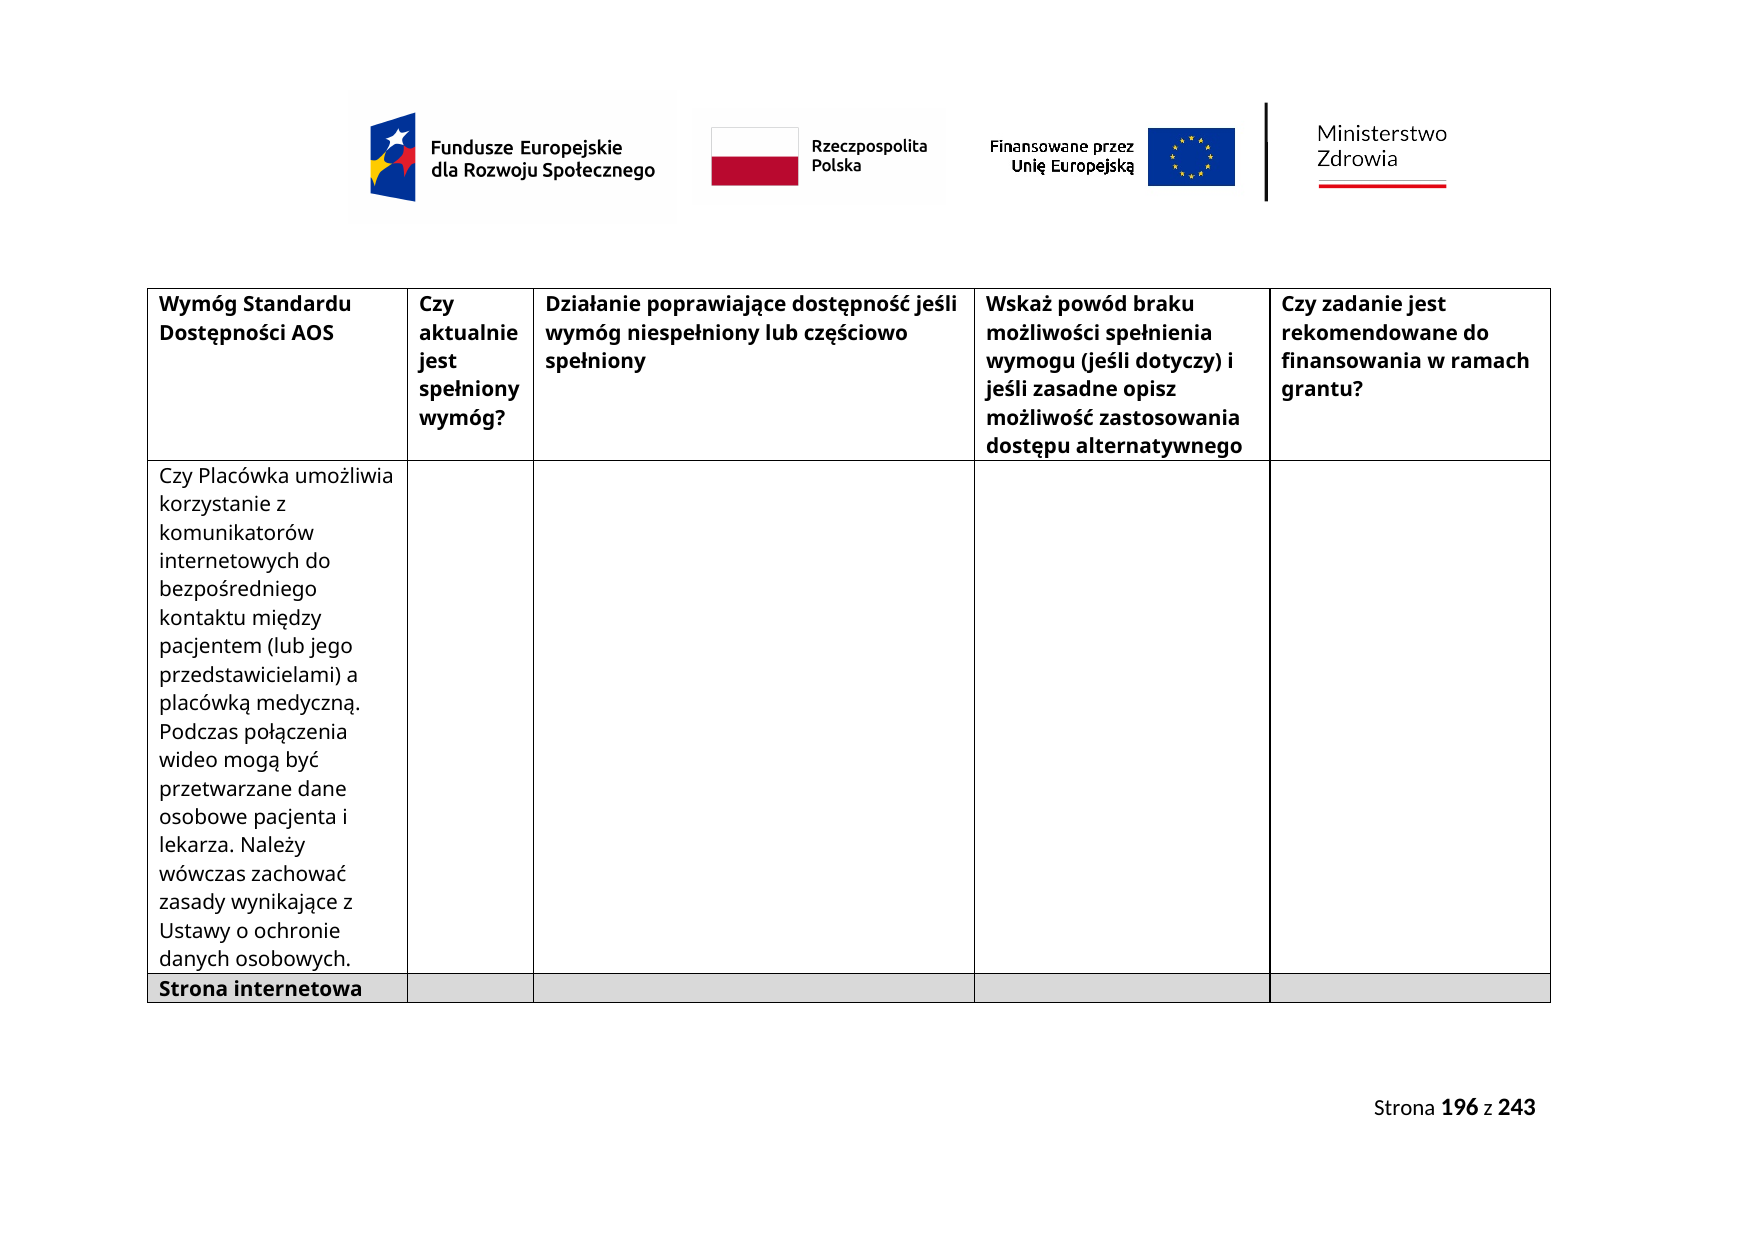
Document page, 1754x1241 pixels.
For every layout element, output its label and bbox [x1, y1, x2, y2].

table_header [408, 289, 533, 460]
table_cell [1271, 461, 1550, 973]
picture [348, 90, 677, 224]
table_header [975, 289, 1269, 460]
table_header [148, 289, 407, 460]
picture [692, 108, 946, 205]
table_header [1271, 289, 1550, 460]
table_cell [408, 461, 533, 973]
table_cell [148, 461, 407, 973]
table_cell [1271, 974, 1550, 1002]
picture [971, 108, 1254, 205]
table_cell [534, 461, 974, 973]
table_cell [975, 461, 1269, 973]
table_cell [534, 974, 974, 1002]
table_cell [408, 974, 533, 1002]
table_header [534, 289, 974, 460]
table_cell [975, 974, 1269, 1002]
picture [1302, 108, 1463, 205]
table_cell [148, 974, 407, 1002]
